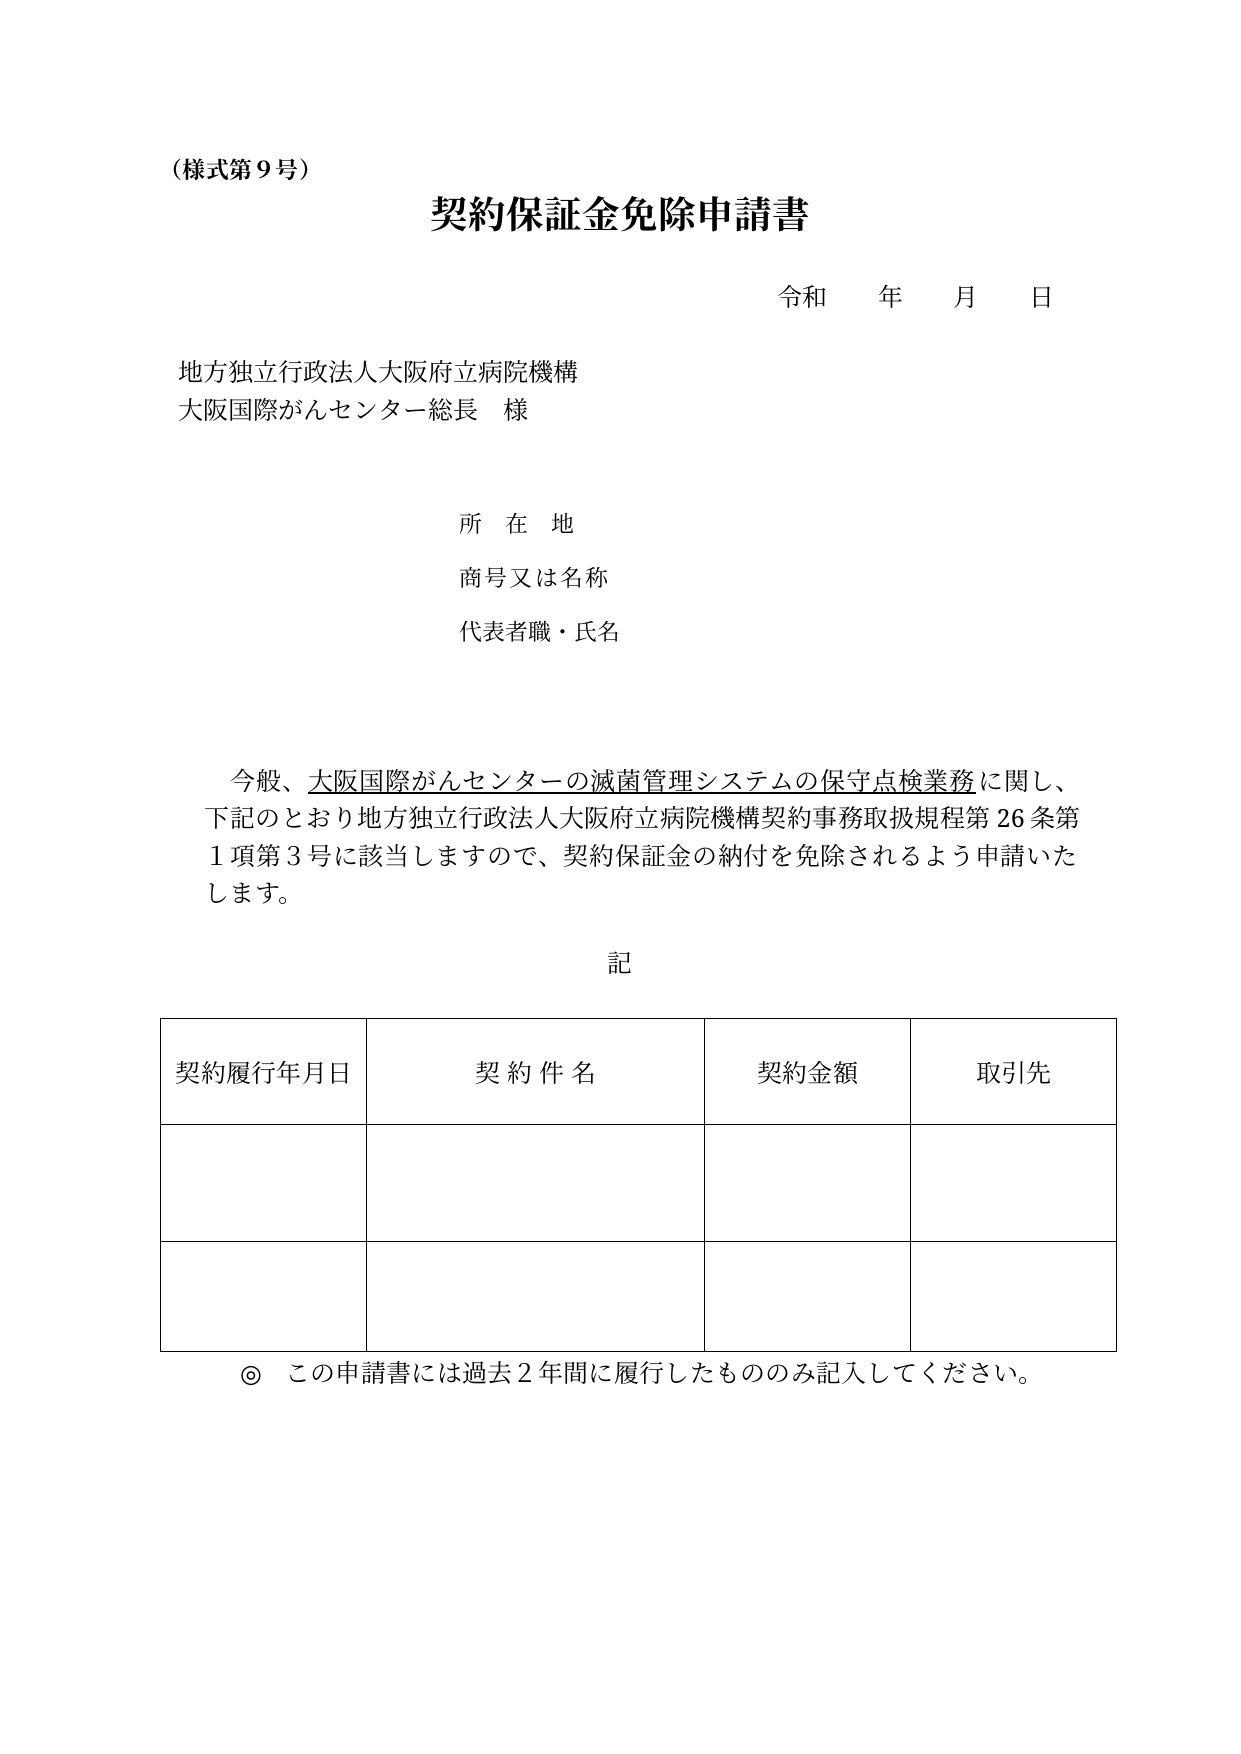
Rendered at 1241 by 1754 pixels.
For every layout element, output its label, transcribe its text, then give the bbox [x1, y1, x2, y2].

text 代表者職・氏名 [459, 610, 1097, 685]
list この申請書には過去２年間に履行したもののみ記入してください。 [203, 1352, 1081, 1389]
text 契約保証金免除申請書 [159, 185, 1081, 239]
text 大阪国際がんセンター総長 様 [178, 389, 1081, 427]
text （様式第９号） [159, 148, 1081, 185]
table_cell [367, 1242, 704, 1351]
subtitle 記 [159, 944, 1081, 980]
table_cell [705, 1125, 910, 1241]
text 商号又は名称 [459, 556, 1081, 593]
table_header 契約金額 [705, 1019, 910, 1124]
table_cell [161, 1125, 366, 1241]
table_cell [367, 1125, 704, 1241]
table_cell [161, 1242, 366, 1351]
table_cell [705, 1242, 910, 1351]
table_header 契約履行年月日 [161, 1019, 366, 1124]
text 地方独立行政法人大阪府立病院機構 [178, 352, 1081, 389]
table_cell [911, 1125, 1116, 1241]
table_header 契 約 件 名 [367, 1019, 704, 1124]
table_header 取引先 [911, 1019, 1116, 1124]
text 今般、大阪国際がんセンターの滅菌管理システムの保守点検業務に関し、下記のとおり地方独立行政法人大阪府立病院機構契約事務取扱規程第26条第１項第３号に該当しますので、契約保証金の納付を免除されるよう申請いたします。 [204, 760, 1081, 910]
table_cell [911, 1242, 1116, 1351]
text 令和 年 月 日 [159, 277, 1055, 314]
text 所在地 [459, 502, 1081, 539]
